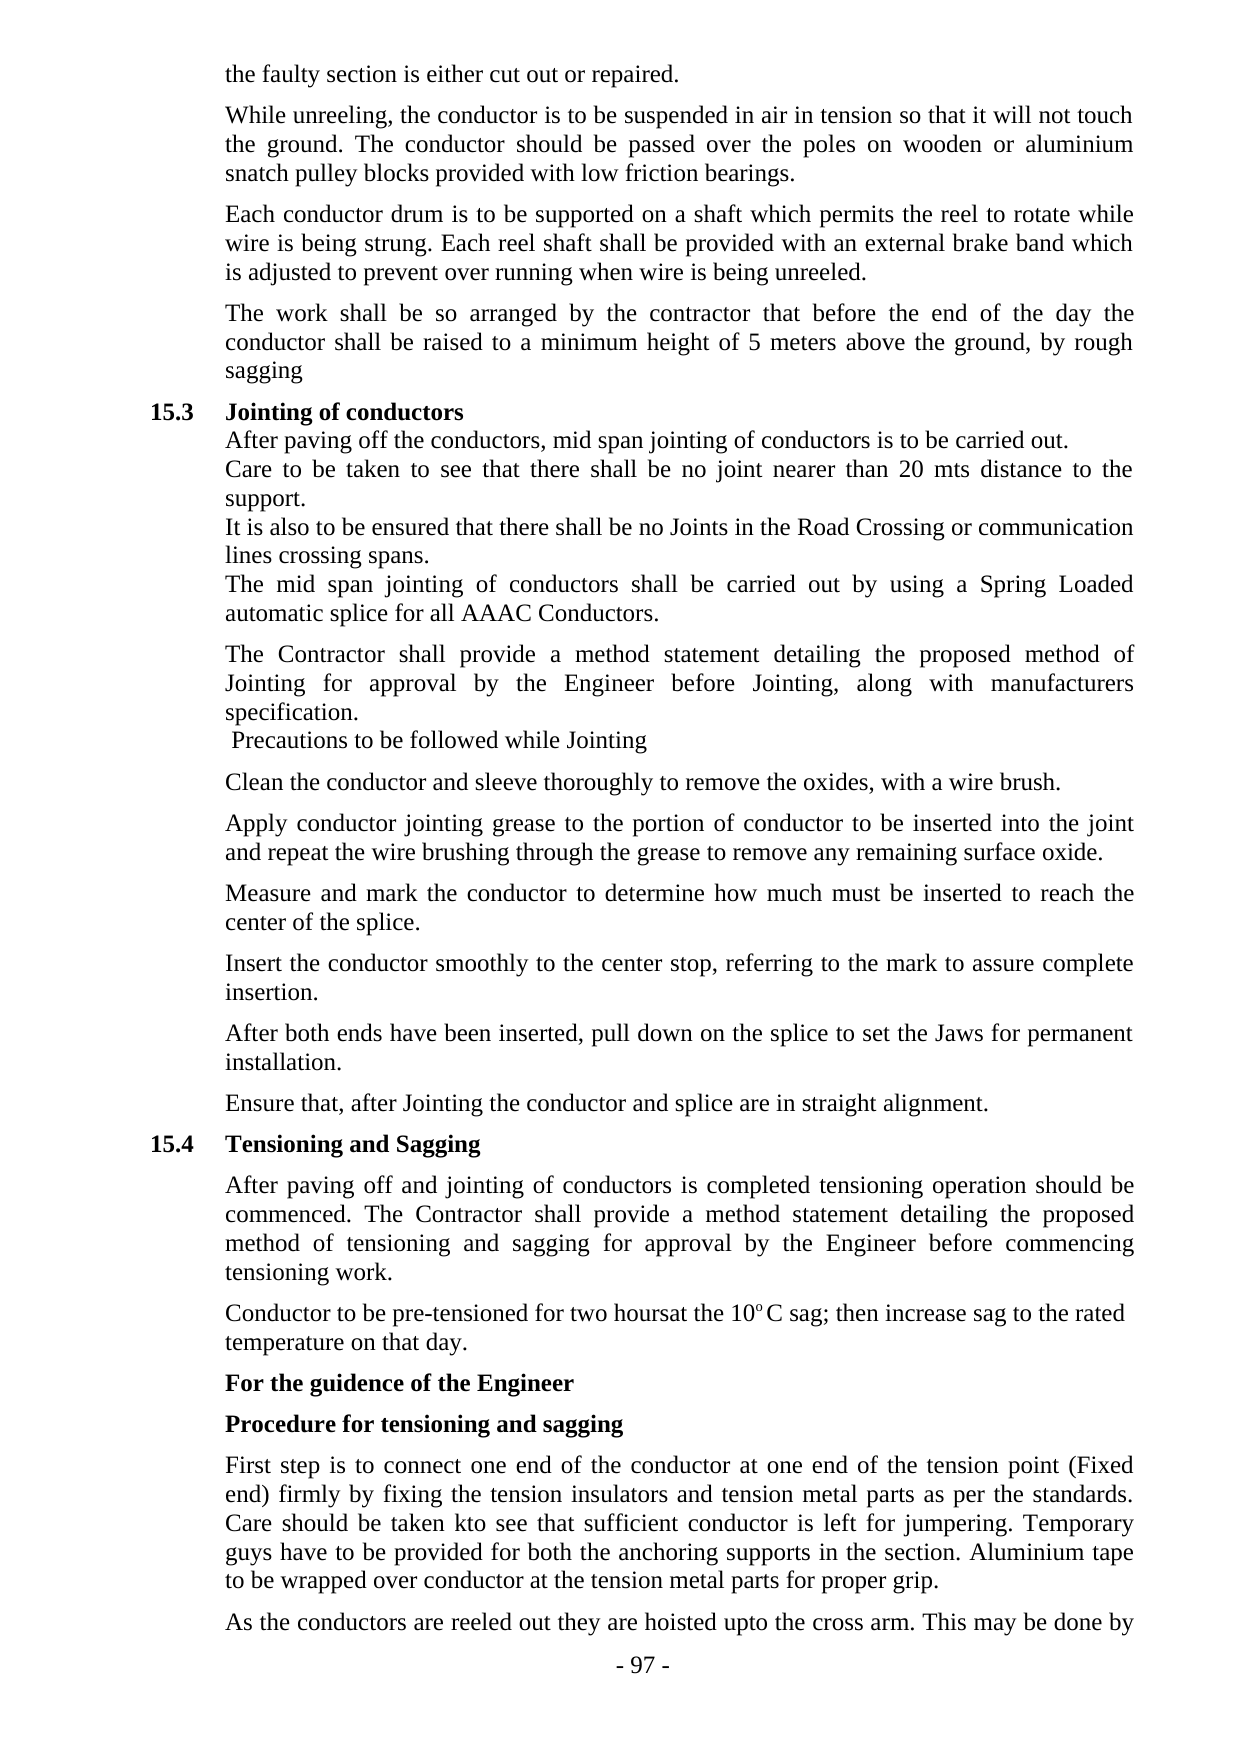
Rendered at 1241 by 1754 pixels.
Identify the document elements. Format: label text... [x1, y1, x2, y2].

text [225, 1607, 1135, 1635]
text Care to be taken to see that there shall be no joint nearer than 20 mts distance to the support. [225, 454, 1135, 512]
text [225, 59, 1135, 88]
text The mid span jointing of conductors shall be carried out by using a Spring Loaded automatic splice for all AAAC Conductors. [225, 569, 1135, 627]
list 15.3 Jointing of conductors [150, 397, 1135, 425]
text After both ends have been inserted, pull down on the splice to set the Jaws for permanent installation. [150, 1018, 1135, 1075]
text For the guidence of the Engineer [225, 1368, 1135, 1397]
text Measure and mark the conductor to determine how much must be inserted to reach the center of the splice. [150, 878, 1135, 935]
text Apply conductor jointing grease to the portion of conductor to be inserted into the joint and repeat the wire brushing through the grease to remove any remaining surface oxide. [150, 808, 1135, 865]
subtitle Precautions to be followed while Jointing [150, 725, 1135, 754]
text While unreeling, the conductor is to be suspended in air in tension so that it will not touch the ground. The conductor should be passed over the poles on wooden or aluminium snatch pulley blocks provided with low friction bearings. [225, 100, 1135, 187]
list 15.4 Tensioning and Sagging [150, 1129, 1135, 1158]
text Insert the conductor smoothly to the center stop, referring to the mark to assure complete insertion. [150, 948, 1135, 1005]
text Conductor to be pre-tensioned for two hoursat the 10o C sag; then increase sag to the rated temperature on that day. [225, 1298, 1135, 1355]
text After paving off and jointing of conductors is completed tensioning operation should be commenced. The Contractor shall provide a method statement detailing the proposed method of tensioning and sagging for approval by the Engineer before commencing tensioning work. [225, 1170, 1135, 1285]
text Ensure that, after Jointing the conductor and splice are in straight alignment. [150, 1088, 1135, 1117]
text It is also to be ensured that there shall be no Joints in the Road Crossing or communication lines crossing spans. [225, 512, 1135, 569]
text Procedure for tensioning and sagging [225, 1409, 1135, 1438]
text First step is to connect one end of the conductor at one end of the tension point (Fixed end) firmly by fixing the tension insulators and tension metal parts as per the standards. Care should be taken kto see that sufficient conductor is left for jumpering. Temporary guys have to be provided for both the anchoring supports in the section. Aluminium tape to be wrapped over conductor at the tension metal parts for proper grip. [225, 1450, 1135, 1594]
text Clean the conductor and sleeve thoroughly to remove the oxides, with a wire brush. [150, 767, 1135, 795]
text Each conductor drum is to be supported on a shaft which permits the reel to rotate while wire is being strung. Each reel shaft shall be provided with an external brake band which is adjusted to prevent over running when wire is being unreeled. [225, 199, 1135, 285]
text The Contractor shall provide a method statement detailing the proposed method of Jointing for approval by the Engineer before Jointing, along with manufacturers specification. [225, 639, 1135, 725]
text After paving off the conductors, mid span jointing of conductors is to be carried out. [225, 425, 1135, 454]
text The work shall be so arranged by the contractor that before the end of the day the conductor shall be raised to a minimum height of 5 meters above the ground, by rough sagging [225, 298, 1135, 384]
